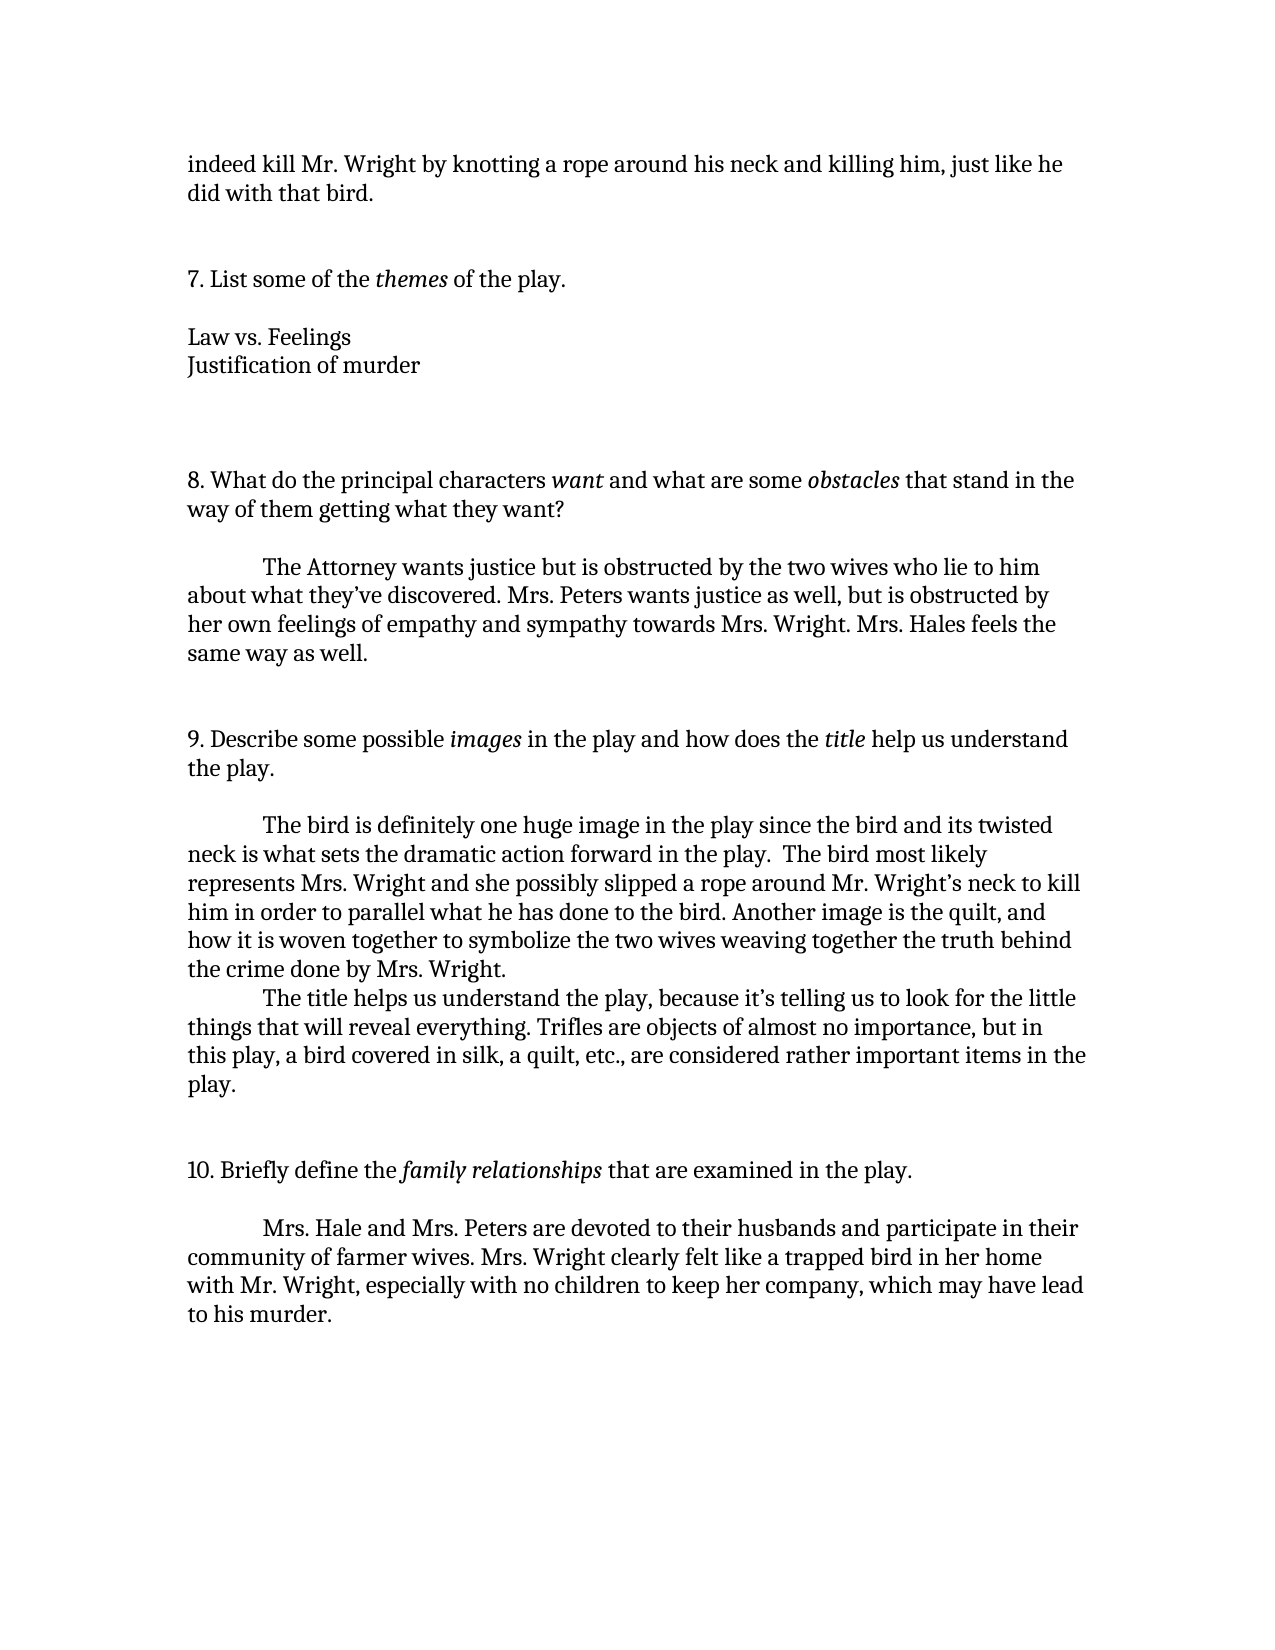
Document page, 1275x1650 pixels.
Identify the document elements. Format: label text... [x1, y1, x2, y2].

text Mrs. Hale and Mrs. Peters are devoted to their husbands and participate in their community of farmer wives. Mrs. Wright clearly felt like a trapped bird in her home with Mr. Wright, especially with no children to keep her company, which may have lead to his murder. [187, 1214, 1087, 1329]
text 7. List some of the themes of the play. [187, 265, 1087, 294]
text The title helps us understand the play, because it’s telling us to look for the little things that will reveal everything. Trifles are objects of almost no importance, but in this play, a bird covered in silk, a quilt, etc., are considered rather important items in the play. [187, 984, 1087, 1099]
text Justification of murder [187, 351, 1087, 380]
text 8. What do the principal characters want and what are some obstacles that stand in the way of them getting what they want? [187, 466, 1087, 524]
text The bird is definitely one huge image in the play since the bird and its twisted neck is what sets the dramatic action forward in the play. The bird most likely represents Mrs. Wright and she possibly slipped a rope around Mr. Wright’s neck to kill him in order to parallel what he has done to the bird. Another image is the quilt, and how it is woven together to symbolize the two wives weaving together the truth behind the crime done by Mrs. Wright. [187, 811, 1087, 984]
text Law vs. Feelings [187, 322, 1087, 351]
text The Attorney wants justice but is obstructed by the two wives who lie to him about what they’ve discovered. Mrs. Peters wants justice as well, but is obstructed by her own feelings of empathy and sympathy towards Mrs. Wright. Mrs. Hales feels the same way as well. [187, 552, 1087, 667]
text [187, 150, 1087, 207]
text 10. Briefly define the family relationships that are examined in the play. [187, 1156, 1087, 1185]
text 9. Describe some possible images in the play and how does the title help us understand the play. [187, 725, 1087, 782]
